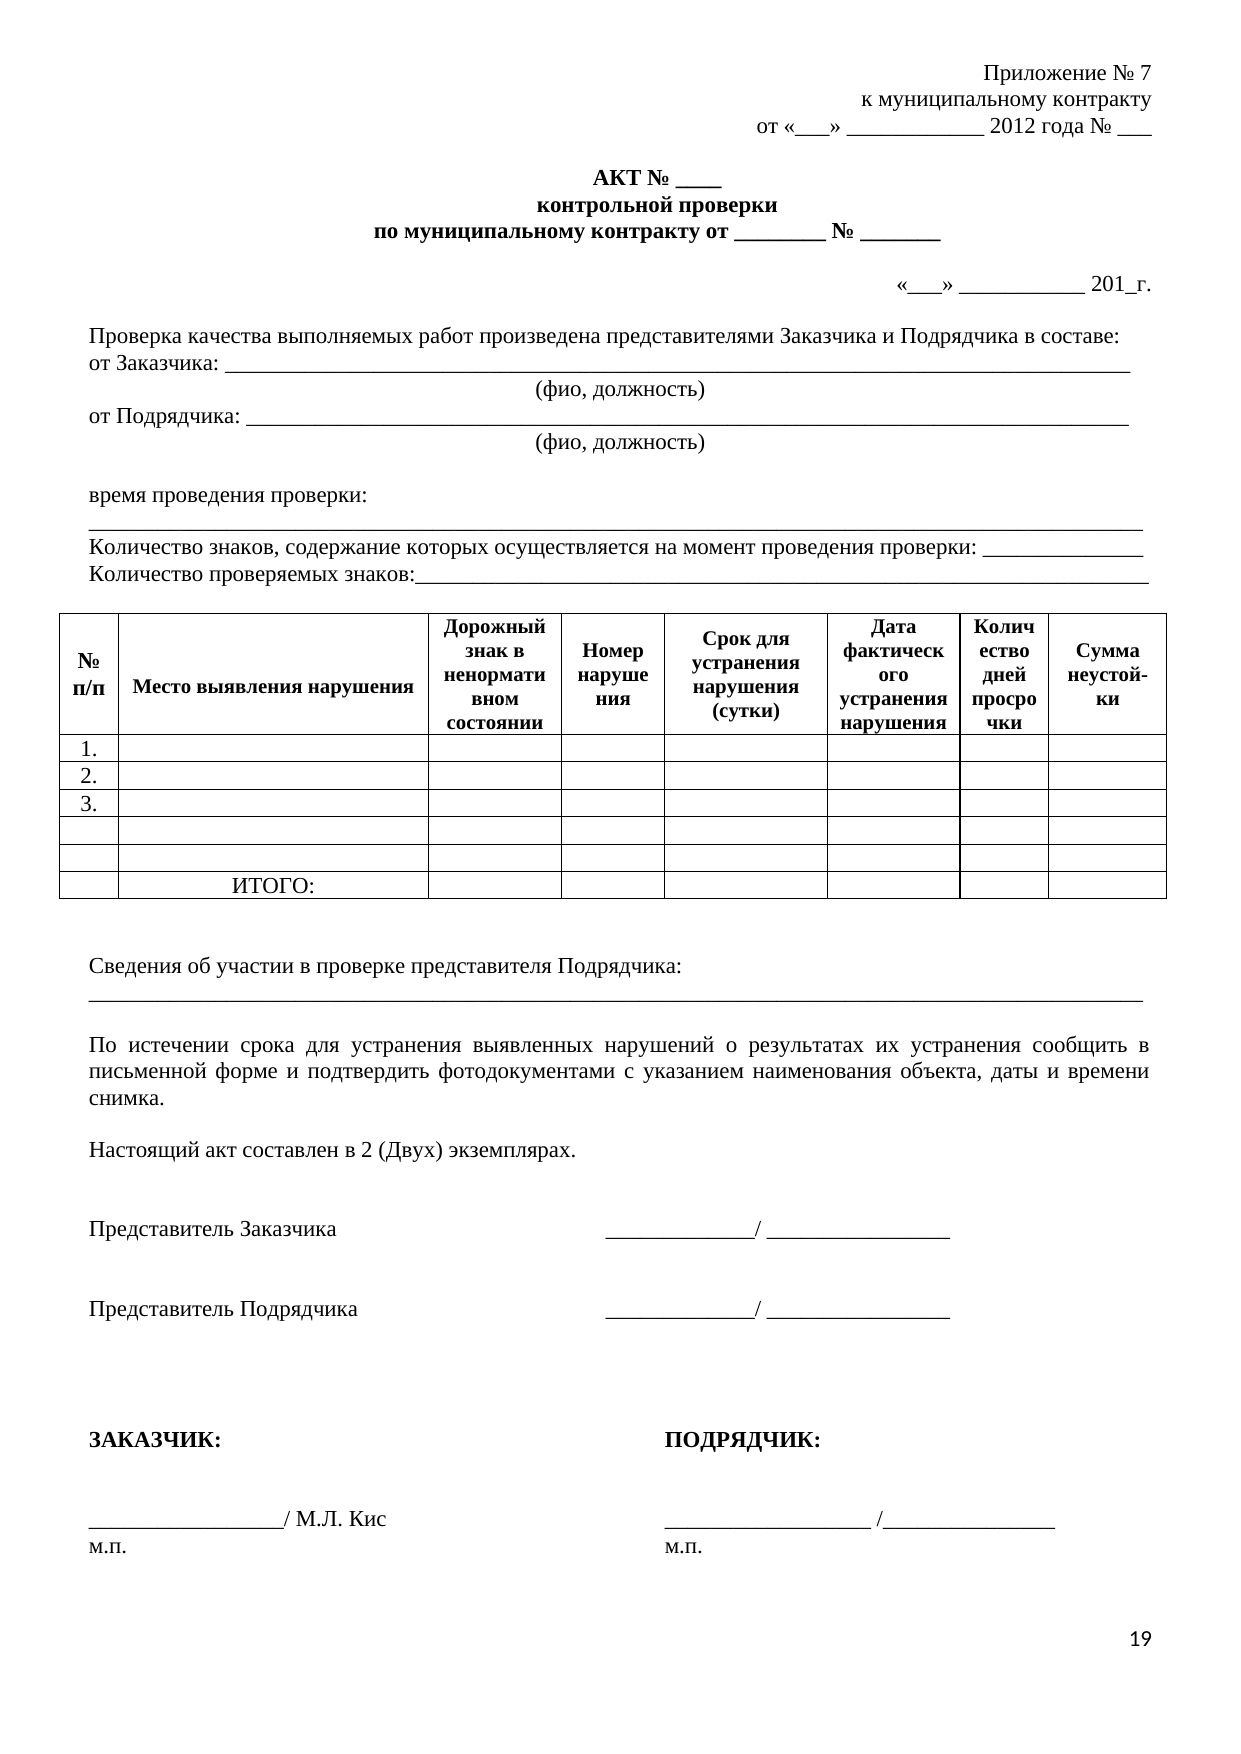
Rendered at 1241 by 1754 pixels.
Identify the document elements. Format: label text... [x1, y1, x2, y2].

table_cell [665, 872, 827, 898]
text Сведения об участии в проверке представителя Подрядчика: ____________________________________________________________________________________________ [89, 952, 1152, 1005]
table_header Дата фактического устранения нарушения [828, 614, 959, 734]
table_cell 3. [60, 790, 118, 816]
text Представитель Подрядчика _____________/ ________________ [89, 1294, 1152, 1321]
table_cell [1049, 872, 1166, 898]
text (фио, должность) [89, 375, 1152, 402]
text Проверка качества выполняемых работ произведена представителями Заказчика и Подрядчика в составе: [89, 323, 1152, 349]
text к муниципальному контракту [89, 85, 1152, 112]
table_cell [119, 817, 428, 843]
text время проведения проверки: ____________________________________________________________________________________________ Количество знаков, содержание которых осуществляется на момент проведения проверки: ______________ [89, 481, 1152, 560]
table_cell [961, 790, 1048, 816]
table_cell [665, 735, 827, 761]
table_header ЗАКАЗЧИК: _________________/ М.Л. Кис м.п. [78, 1426, 582, 1558]
table_cell 2. [60, 762, 118, 789]
table_cell [1049, 845, 1166, 871]
table_cell [961, 735, 1048, 761]
table_cell [665, 817, 827, 843]
table_cell [60, 845, 118, 871]
table_cell [429, 817, 561, 843]
table_cell [562, 872, 664, 898]
table_cell [562, 735, 664, 761]
table_cell 1. [60, 735, 118, 761]
table_cell [429, 735, 561, 761]
table_cell [828, 845, 959, 871]
table_header Срок для устранения нарушения (сутки) [665, 614, 827, 734]
text Количество проверяемых знаков:________________________________________________________________ [89, 560, 1152, 586]
table_header № п/п [60, 614, 118, 734]
table_cell [429, 790, 561, 816]
table_cell [961, 872, 1048, 898]
table_cell [562, 817, 664, 843]
table_cell [429, 762, 561, 789]
table_cell [665, 762, 827, 789]
table_cell [60, 817, 118, 843]
table_header Место выявления нарушения [119, 614, 428, 734]
table_header ПОДРЯДЧИК: __________________ /_______________ м.п. [582, 1426, 1076, 1558]
table_header Номер нарушения [562, 614, 664, 734]
table_header Количество дней просрочки [961, 614, 1048, 734]
text Представитель Заказчика _____________/ ________________ [89, 1216, 1152, 1242]
text Настоящий акт составлен в 2 (Двух) экземплярах. [89, 1136, 1152, 1163]
table_cell [828, 790, 959, 816]
table_cell [961, 817, 1048, 843]
text По истечении срока для устранения выявленных нарушений о результатах их устранения сообщить в письменной форме и подтвердить фотодокументами с указанием наименования объекта, даты и времени снимка. [89, 1031, 1152, 1110]
table_cell [1049, 762, 1166, 789]
text от «___» ____________ 2012 года № ___ [89, 112, 1152, 138]
table_cell [119, 845, 428, 871]
table_header Сумма неустой-ки [1049, 614, 1166, 734]
table_cell [60, 872, 118, 898]
table_cell [828, 817, 959, 843]
table_cell [828, 872, 959, 898]
text от Подрядчика: _____________________________________________________________________________ [89, 402, 1152, 428]
table_cell [119, 735, 428, 761]
table_cell [119, 762, 428, 789]
table_cell [119, 790, 428, 816]
table_cell [665, 845, 827, 871]
text контрольной проверки [89, 191, 1152, 217]
table_cell [1049, 817, 1166, 843]
text АКТ № ____ [89, 164, 1152, 191]
text по муниципальному контракту от ________ № _______ [89, 217, 1152, 243]
table_cell [961, 762, 1048, 789]
table_cell [961, 845, 1048, 871]
table_cell [429, 845, 561, 871]
table_header Дорожный знак в ненормативном состоянии [429, 614, 561, 734]
table_cell ИТОГО: [119, 872, 428, 898]
table_cell [429, 872, 561, 898]
table_cell [562, 762, 664, 789]
table_cell [665, 790, 827, 816]
table_cell [562, 845, 664, 871]
text от Заказчика: _______________________________________________________________________________ [89, 349, 1152, 375]
table_cell [828, 735, 959, 761]
text «___» ___________ 201_г. [389, 270, 1152, 296]
table_cell [1049, 735, 1166, 761]
table_cell [562, 790, 664, 816]
table_cell [828, 762, 959, 789]
text (фио, должность) [89, 428, 1152, 454]
table_cell [1049, 790, 1166, 816]
text Приложение № 7 [89, 59, 1152, 85]
